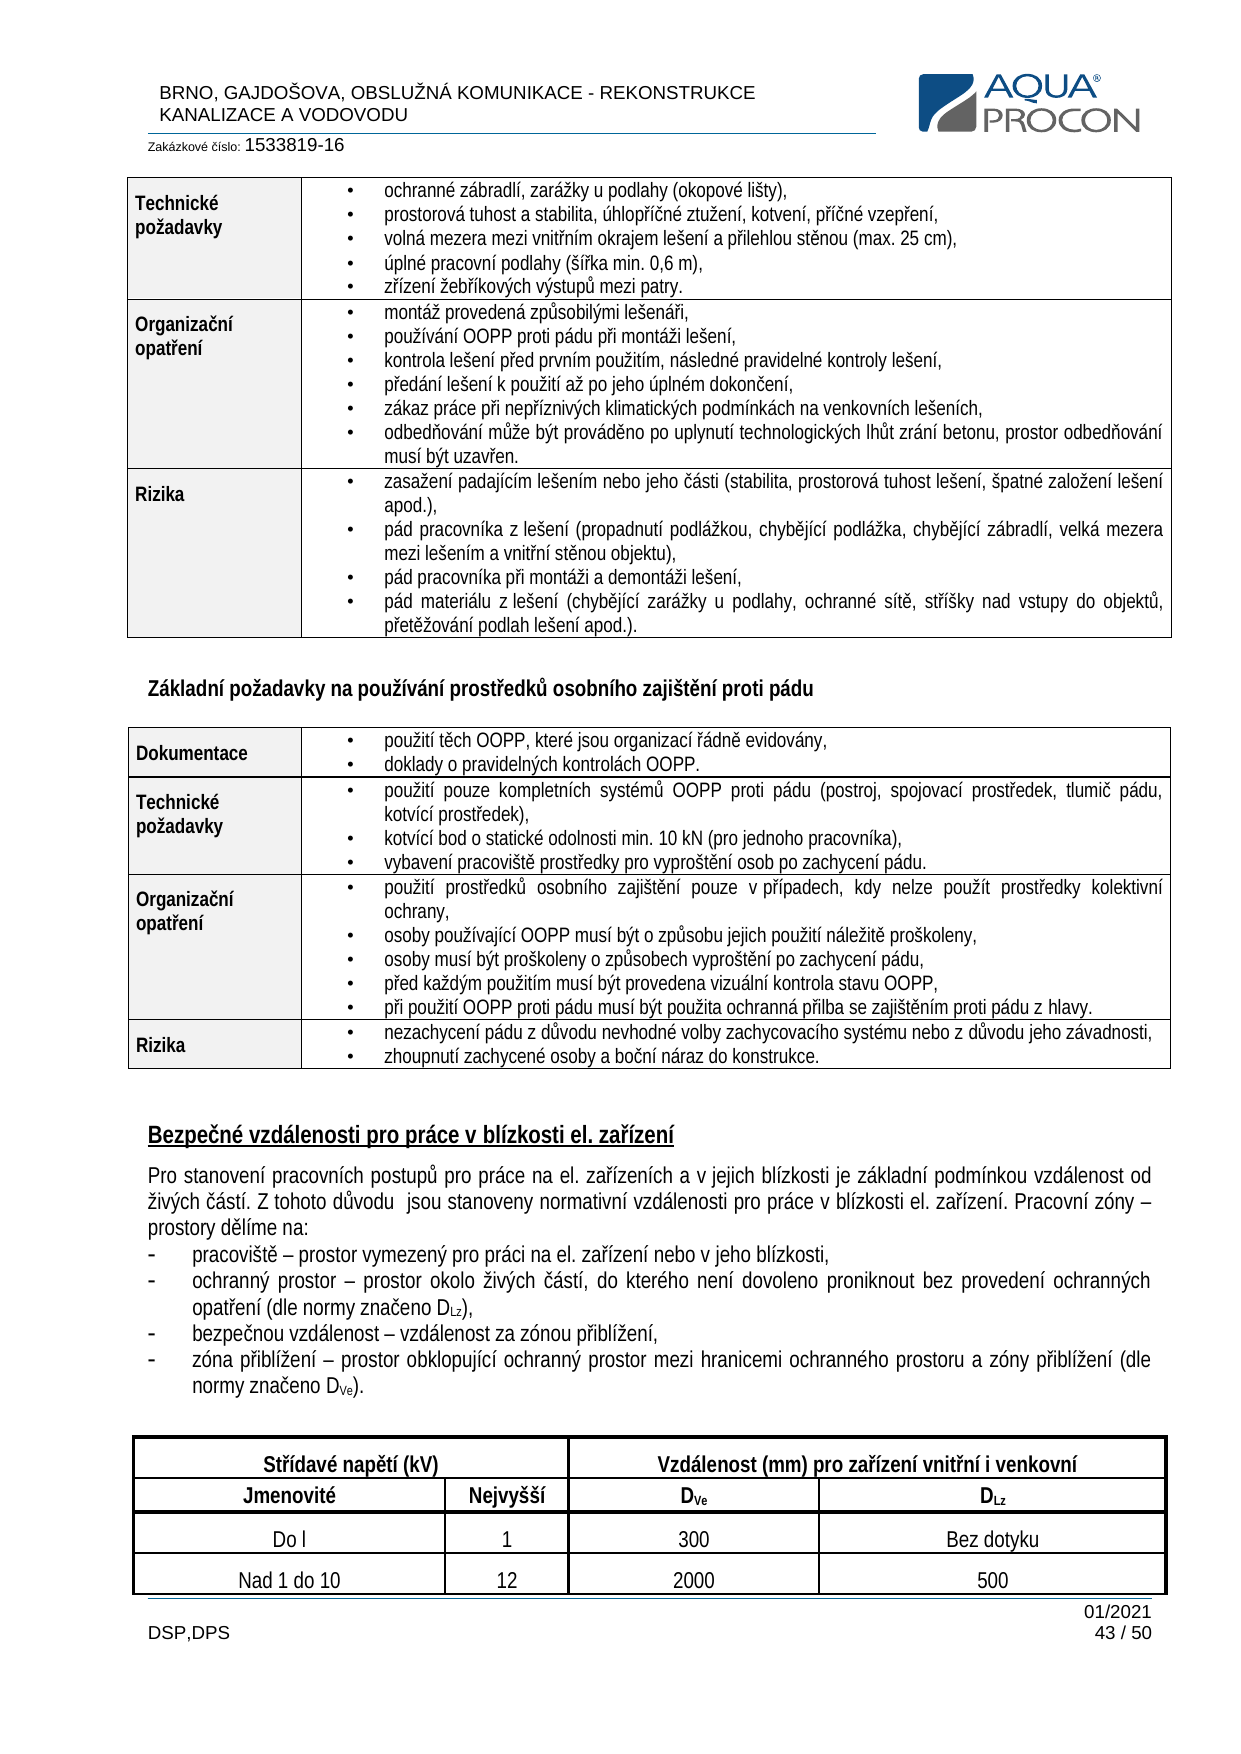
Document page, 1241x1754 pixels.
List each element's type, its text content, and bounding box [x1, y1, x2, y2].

text Základní požadavky na používání prostředků osobního zajištění proti pádu [148, 674, 1152, 701]
table_cell Technické požadavky [129, 778, 301, 874]
table_cell ochranné zábradlí, zarážky u podlahy (okopové lišty), prostorová tuhost a stabilita, úhlopříčné ztužení, kotvení, příčné vzepření, volná mezera mezi vnitřním okrajem lešení a přilehlou stěnou (max. 25 cm), úplné pracovní podlahy (šířka min. 0,6 m), zřízení žebříkových výstupů mezi patry. [302, 178, 1171, 298]
table_cell zasažení padajícím lešením nebo jeho části (stabilita, prostorová tuhost lešení, špatné založení lešení apod.), pád pracovníka z lešení (propadnutí podlážkou, chybějící podlážka, chybějící zábradlí, velká mezera mezi lešením a vnitřní stěnou objektu), pád pracovníka při montáži a demontáži lešení, pád materiálu z lešení (chybějící zarážky u podlahy, ochranné sítě, stříšky nad vstupy do objektů, přetěžování podlah lešení apod.). [302, 469, 1171, 637]
table_header Dokumentace [129, 728, 301, 776]
table_cell Rizika [129, 1020, 301, 1068]
table_cell Bez dotyku [820, 1514, 1164, 1552]
list zóna přiblížení – prostor obklopující ochranný prostor mezi hranicemi ochranného prostoru a zóny přiblížení (dle normy značeno DVe). [148, 1346, 1152, 1399]
table_cell 500 [820, 1554, 1164, 1593]
table_cell Organizační opatření [128, 300, 301, 468]
table_cell Jmenovité [135, 1479, 444, 1510]
list bezpečnou vzdálenost – vzdálenost za zónou přiblížení, [148, 1320, 1152, 1346]
table_header Vzdálenost (mm) pro zařízení vnitřní i venkovní [570, 1439, 1164, 1477]
table_cell použití prostředků osobního zajištění pouze v případech, kdy nelze použít prostředky kolektivní ochrany, osoby používající OOPP musí být o způsobu jejich použití náležitě proškoleny, osoby musí být proškoleny o způsobech vyproštění po zachycení pádu, před každým použitím musí být provedena vizuální kontrola stavu OOPP, při použití OOPP proti pádu musí být použita ochranná přilba se zajištěním proti pádu z hlavy. [302, 875, 1170, 1019]
text Pro stanovení pracovních postupů pro práce na el. zařízeních a v jejich blízkosti je základní podmínkou vzdálenost od živých částí. Z tohoto důvodu jsou stanoveny normativní vzdálenosti pro práce v blízkosti el. zařízení. Pracovní zóny – prostory dělíme na: [148, 1162, 1152, 1241]
list pracoviště – prostor vymezený pro práci na el. zařízení nebo v jeho blízkosti, [148, 1241, 1152, 1267]
table_cell 2000 [570, 1554, 818, 1593]
table_cell Technické požadavky [128, 178, 301, 298]
table_header použití těch OOPP, které jsou organizací řádně evidovány, doklady o pravidelných kontrolách OOPP. [302, 728, 1170, 776]
table_cell Do l [135, 1514, 444, 1552]
table_cell 12 [446, 1554, 567, 1593]
table_cell Nejvyšší [446, 1479, 567, 1510]
table_cell 1 [446, 1514, 567, 1552]
table_cell použití pouze kompletních systémů OOPP proti pádu (postroj, spojovací prostředek, tlumič pádu, kotvící prostředek), kotvící bod o statické odolnosti min. 10 kN (pro jednoho pracovníka), vybavení pracoviště prostředky pro vyproštění osob po zachycení pádu. [302, 778, 1170, 874]
table_header Střídavé napětí (kV) [135, 1439, 567, 1477]
table_cell Nad 1 do 10 [135, 1554, 444, 1593]
table_cell montáž provedená způsobilými lešenáři, používání OOPP proti pádu při montáži lešení, kontrola lešení před prvním použitím, následné pravidelné kontroly lešení, předání lešení k použití až po jeho úplném dokončení, zákaz práce při nepříznivých klimatických podmínkách na venkovních lešeních, odbedňování může být prováděno po uplynutí technologických lhůt zrání betonu, prostor odbedňování musí být uzavřen. [302, 300, 1171, 468]
table_cell Rizika [128, 469, 301, 637]
table_cell DLz [820, 1479, 1164, 1510]
table_cell 300 [570, 1514, 818, 1552]
text Bezpečné vzdálenosti pro práce v blízkosti el. zařízení [148, 1121, 1152, 1149]
table_cell Organizační opatření [129, 875, 301, 1019]
table_cell DVe [570, 1479, 818, 1510]
list ochranný prostor – prostor okolo živých částí, do kterého není dovoleno proniknout bez provedení ochranných opatření (dle normy značeno DLz), [148, 1267, 1152, 1320]
table_cell nezachycení pádu z důvodu nevhodné volby zachycovacího systému nebo z důvodu jeho závadnosti, zhoupnutí zachycené osoby a boční náraz do konstrukce. [302, 1020, 1170, 1068]
